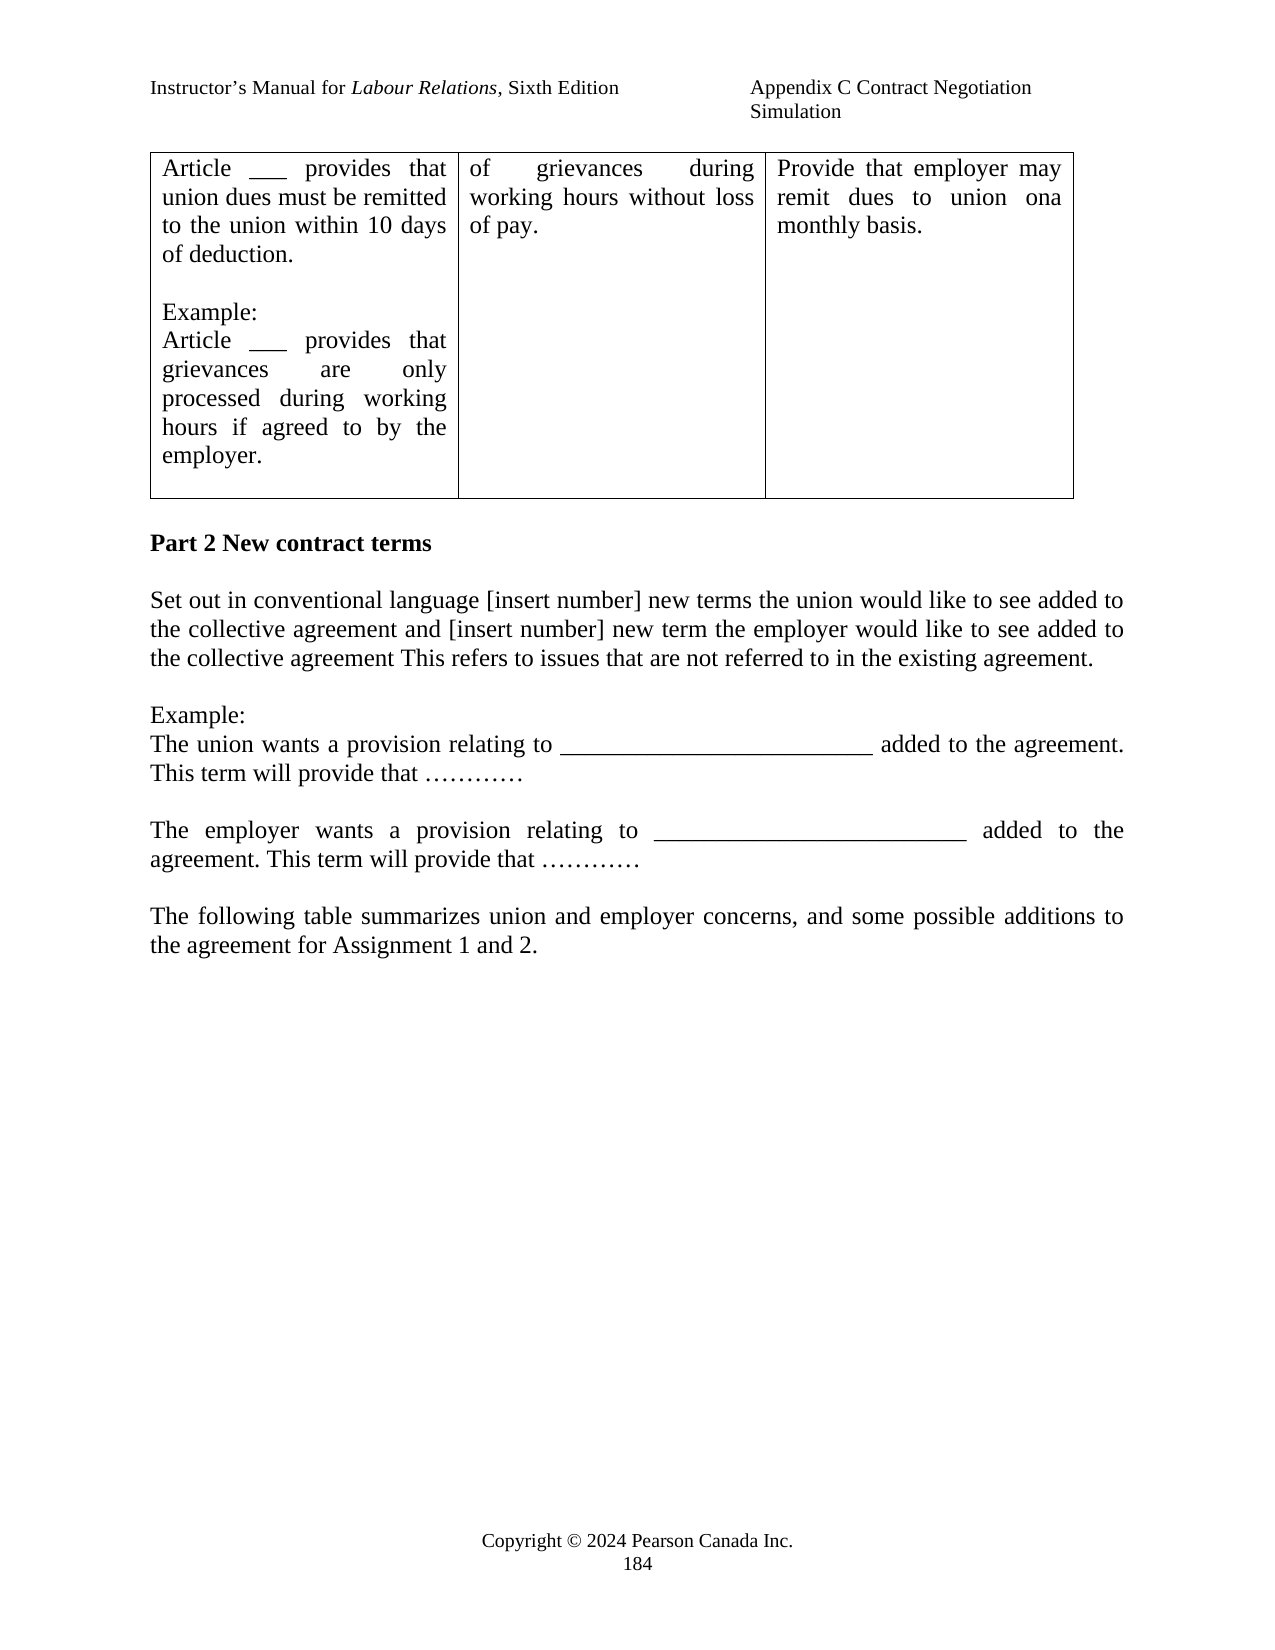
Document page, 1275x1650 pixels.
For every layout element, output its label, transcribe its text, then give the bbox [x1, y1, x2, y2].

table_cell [151, 153, 458, 498]
text The union wants a provision relating to _________________________ added to the agreement. This term will provide that ………… [150, 729, 1125, 786]
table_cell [459, 153, 765, 498]
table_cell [766, 153, 1073, 498]
text The following table summarizes union and employer concerns, and some possible additions to the agreement for Assignment 1 and 2. [150, 901, 1125, 959]
text Part 2 New contract terms [150, 528, 1125, 556]
text The employer wants a provision relating to _________________________ added to the agreement. This term will provide that ………… [150, 815, 1125, 873]
text Set out in conventional language [insert number] new terms the union would like to see added to the collective agreement and [insert number] new term the employer would like to see added to the collective agreement This refers to issues that are not referred to in the existing agreement. [150, 585, 1125, 671]
text Example: [150, 700, 1125, 729]
